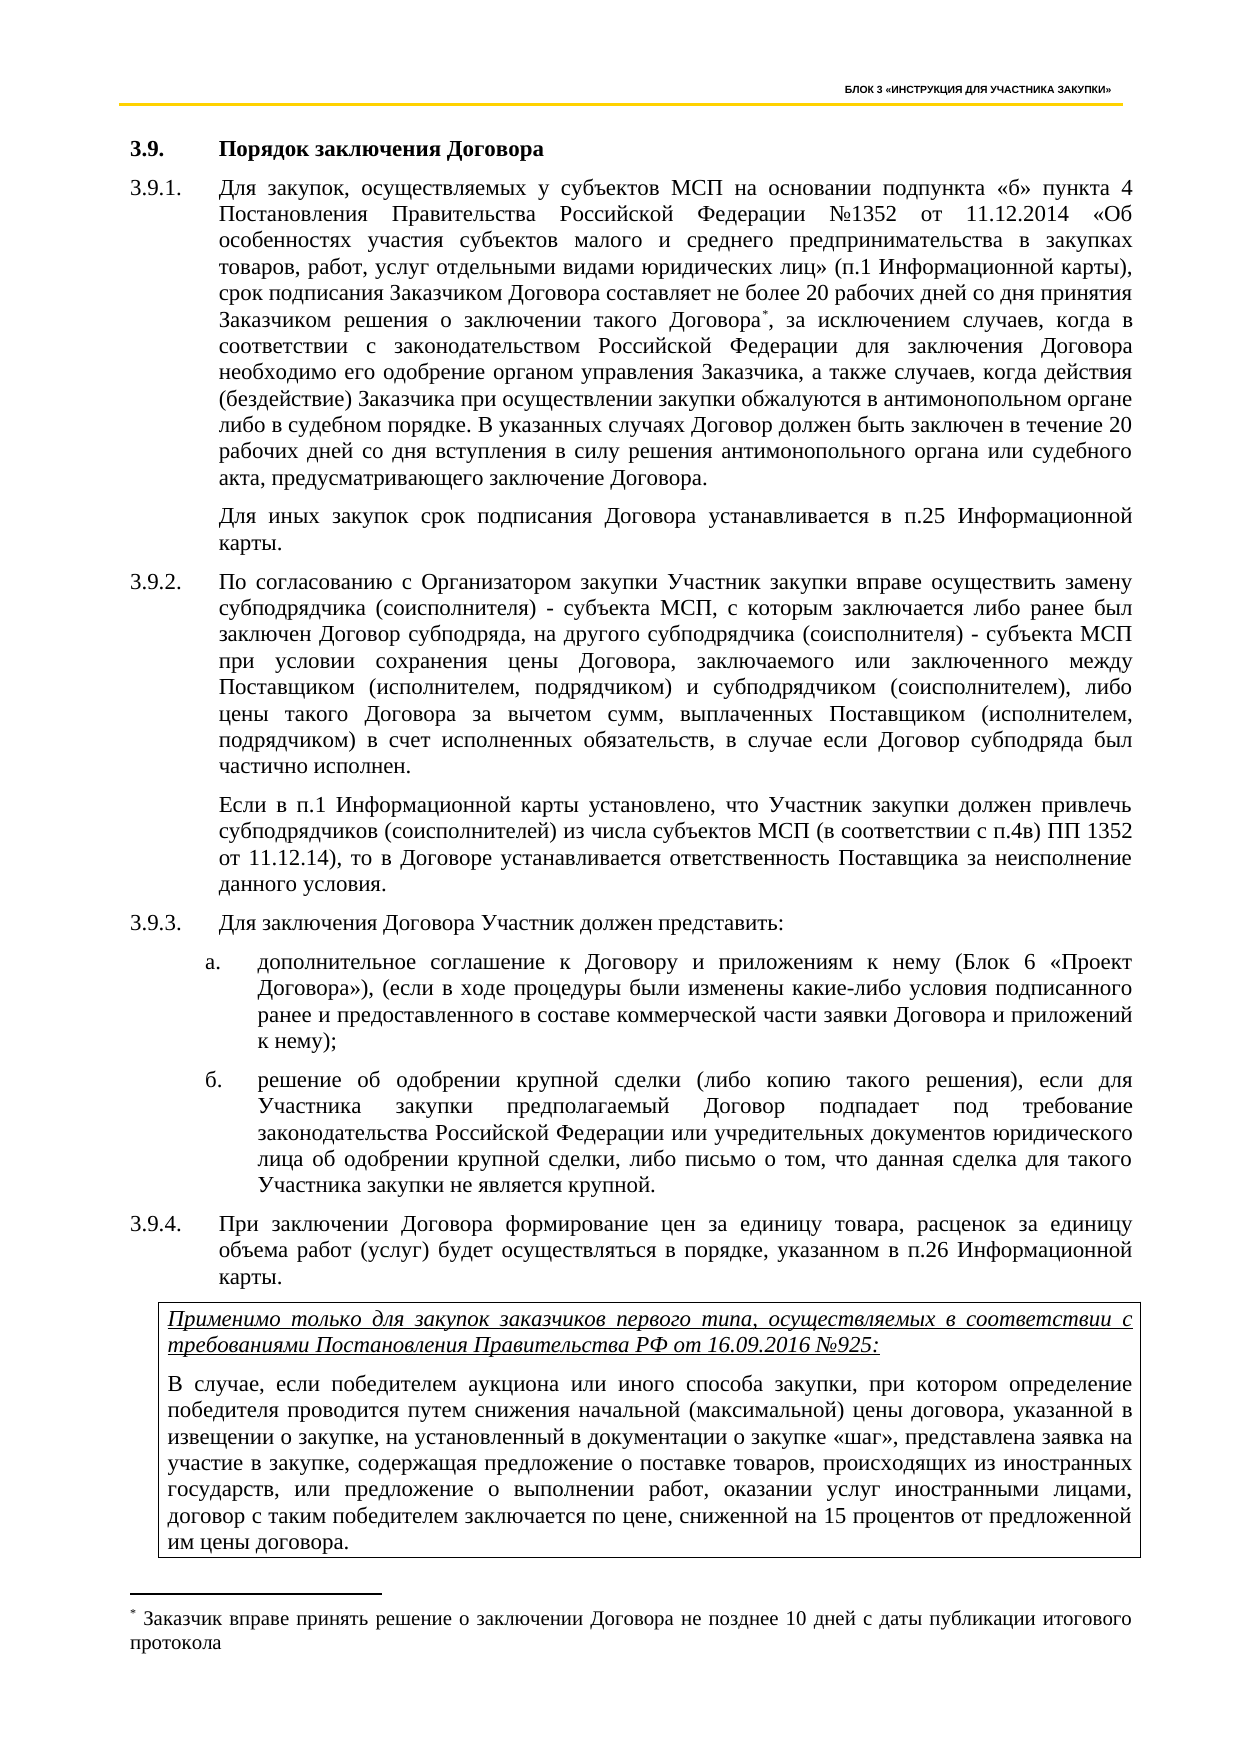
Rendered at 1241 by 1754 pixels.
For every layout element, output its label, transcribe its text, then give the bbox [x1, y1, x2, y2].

text В случае, если победителем аукциона или иного способа закупки, при котором определение победителя проводится путем снижения начальной (максимальной) цены договора, указанной в извещении о закупке, на установленный в документации о закупке «шаг», представлена заявка на участие в закупке, содержащая предложение о поставке товаров, происходящих из иностранных государств, или предложение о выполнении работ, оказании услуг иностранными лицами, договор с таким победителем заключается по цене, сниженной на 15 процентов от предложенной им цены договора. [159, 1367, 1140, 1557]
text Для закупок, осуществляемых у субъектов МСП на основании подпункта «б» пункта 4 Постановления Правительства Российской Федерации №1352 от 11.12.2014 «Об особенностях участия субъектов малого и среднего предпринимательства в закупках товаров, работ, услуг отдельными видами юридических лиц» (п.1 Информационной карты), срок подписания Заказчиком Договора составляет не более 20 рабочих дней со дня принятия Заказчиком решения о заключении такого Договора, за исключением случаев, когда в соответствии с законодательством Российской Федерации для заключения Договора необходимо его одобрение органом управления Заказчика, а также случаев, когда действия (бездействие) Заказчика при осуществлении закупки обжалуются в антимонопольном органе либо в судебном порядке. В указанных случаях Договор должен быть заключен в течение 20 рабочих дней со дня вступления в силу решения антимонопольного органа или судебного акта, предусматривающего заключение Договора. [130, 174, 1134, 490]
text Порядок заключения Договора [130, 135, 1134, 161]
text Применимо только для закупок заказчиков первого типа, осуществляемых в соответствии с требованиями Постановления Правительства РФ от 16.09.2016 №925: [159, 1303, 1140, 1357]
text При заключении Договора формирование цен за единицу товара, расценок за единицу объема работ (услуг) будет осуществляться в порядке, указанном в п.26 Информационной карты. [130, 1210, 1134, 1289]
text Для иных закупок срок подписания Договора устанавливается в п.25 Информационной карты. [218, 503, 1134, 555]
text решение об одобрении крупной сделки (либо копию такого решения), если для Участника закупки предполагаемый Договор подпадает под требование законодательства Российской Федерации или учредительных документов юридического лица об одобрении крупной сделки, либо письмо о том, что данная сделка для такого Участника закупки не является крупной. [205, 1066, 1134, 1198]
list дополнительное соглашение к Договору и приложениям к нему (Блок 6 «Проект Договора»), (если в ходе процедуры были изменены какие-либо условия подписанного ранее и предоставленного в составе коммерческой части заявки Договора и приложений к нему); [205, 948, 1134, 1053]
text Если в п.1 Информационной карты установлено, что Участник закупки должен привлечь субподрядчиков (соисполнителей) из числа субъектов МСП (в соответствии с п.4в) ПП 1352 от 11.12.14), то в Договоре устанавливается ответственность Поставщика за неисполнение данного условия. [218, 791, 1134, 897]
text По согласованию с Организатором закупки Участник закупки вправе осуществить замену субподрядчика (соисполнителя) - субъекта МСП, с которым заключается либо ранее был заключен Договор субподряда, на другого субподрядчика (соисполнителя) - субъекта МСП при условии сохранения цены Договора, заключаемого или заключенного между Поставщиком (исполнителем, подрядчиком) и субподрядчиком (соисполнителем), либо цены такого Договора за вычетом сумм, выплаченных Поставщиком (исполнителем, подрядчиком) в счет исполненных обязательств, в случае если Договор субподряда был частично исполнен. [130, 568, 1134, 779]
text Для заключения Договора Участник должен представить: [130, 909, 1134, 935]
